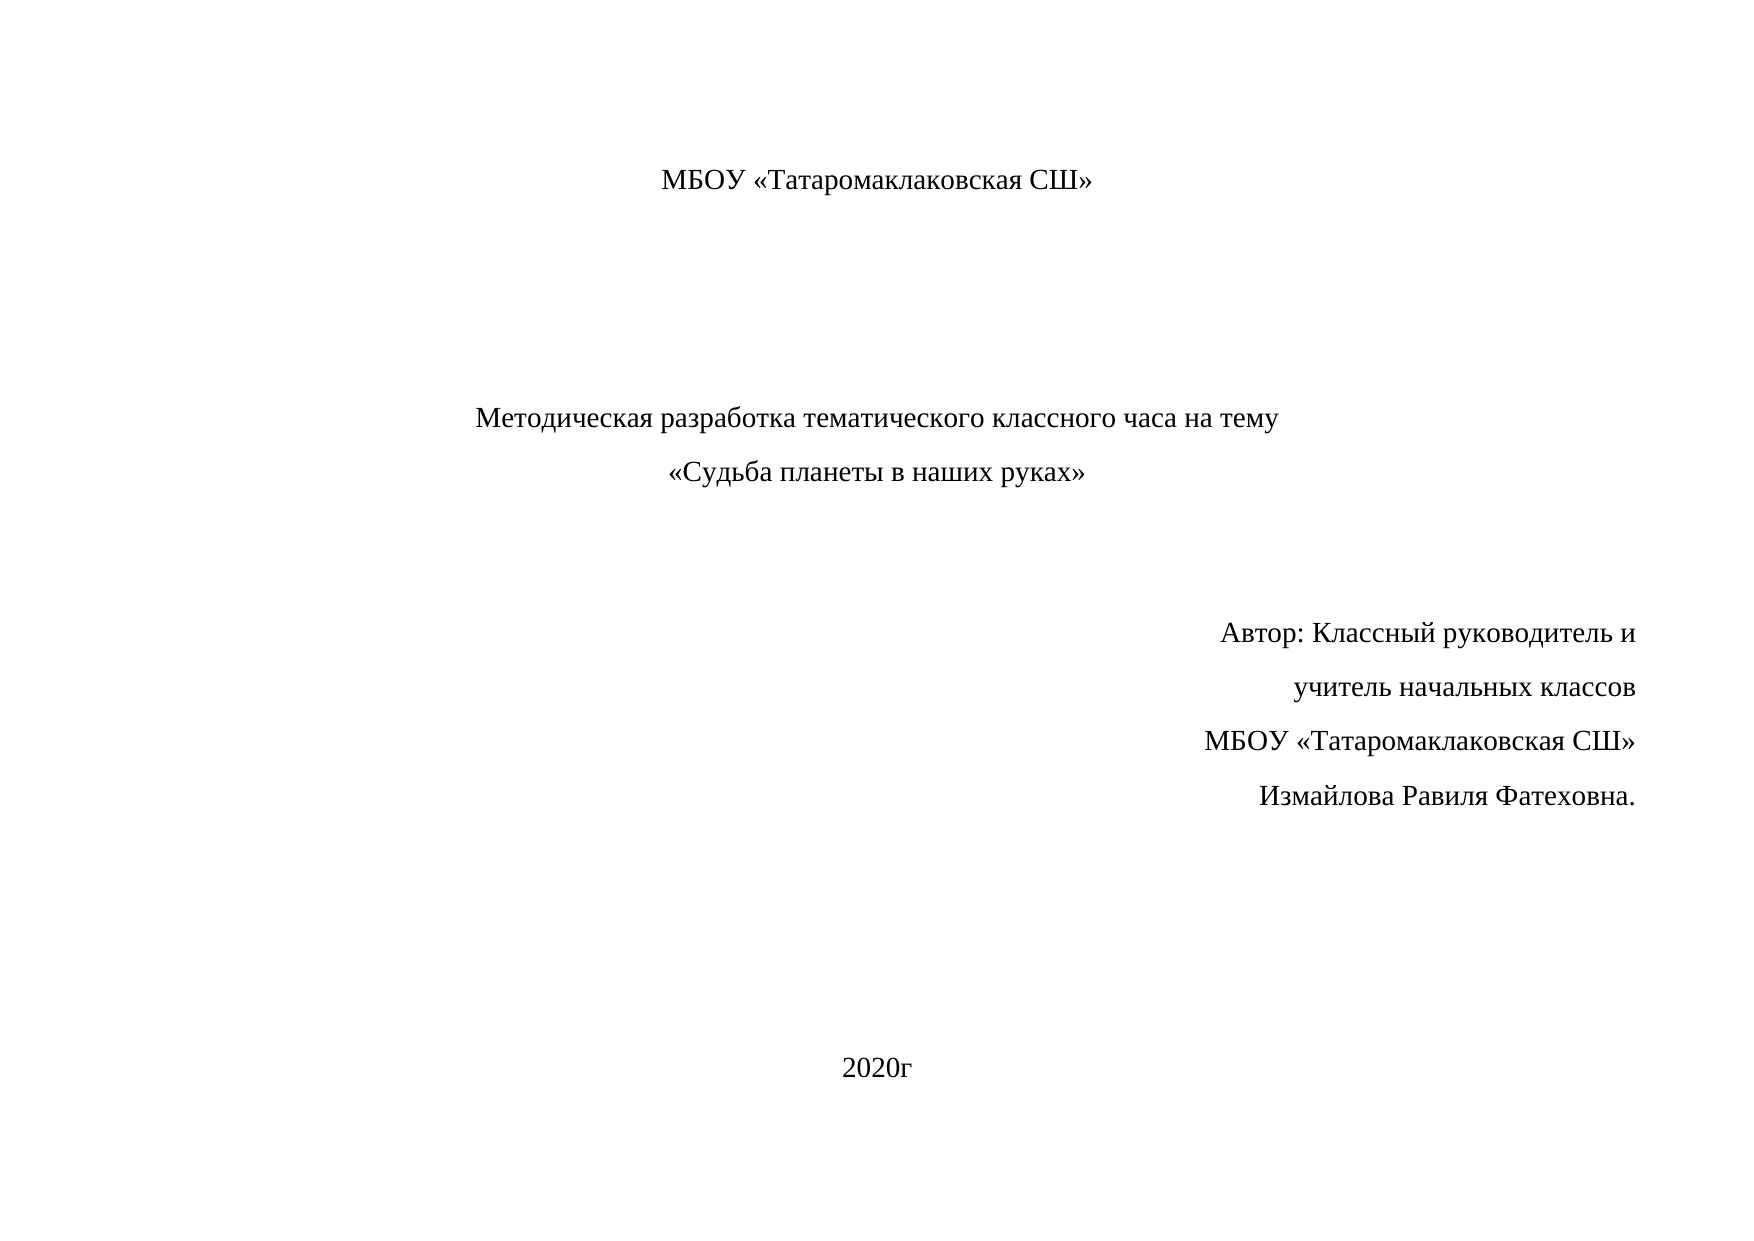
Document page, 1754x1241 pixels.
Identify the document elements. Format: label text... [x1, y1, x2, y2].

text Измайлова Равиля Фатеховна. [118, 778, 1636, 811]
text 2020г [118, 1050, 1636, 1083]
text МБОУ «Татаромаклаковская СШ» [118, 162, 1636, 196]
text «Судьба планеты в наших руках» [118, 454, 1636, 488]
text Методическая разработка тематического классного часа на тему [118, 400, 1636, 433]
text МБОУ «Татаромаклаковская СШ» [118, 723, 1636, 757]
text учитель начальных классов [118, 669, 1636, 703]
text Автор: Классный руководитель и [118, 615, 1636, 648]
